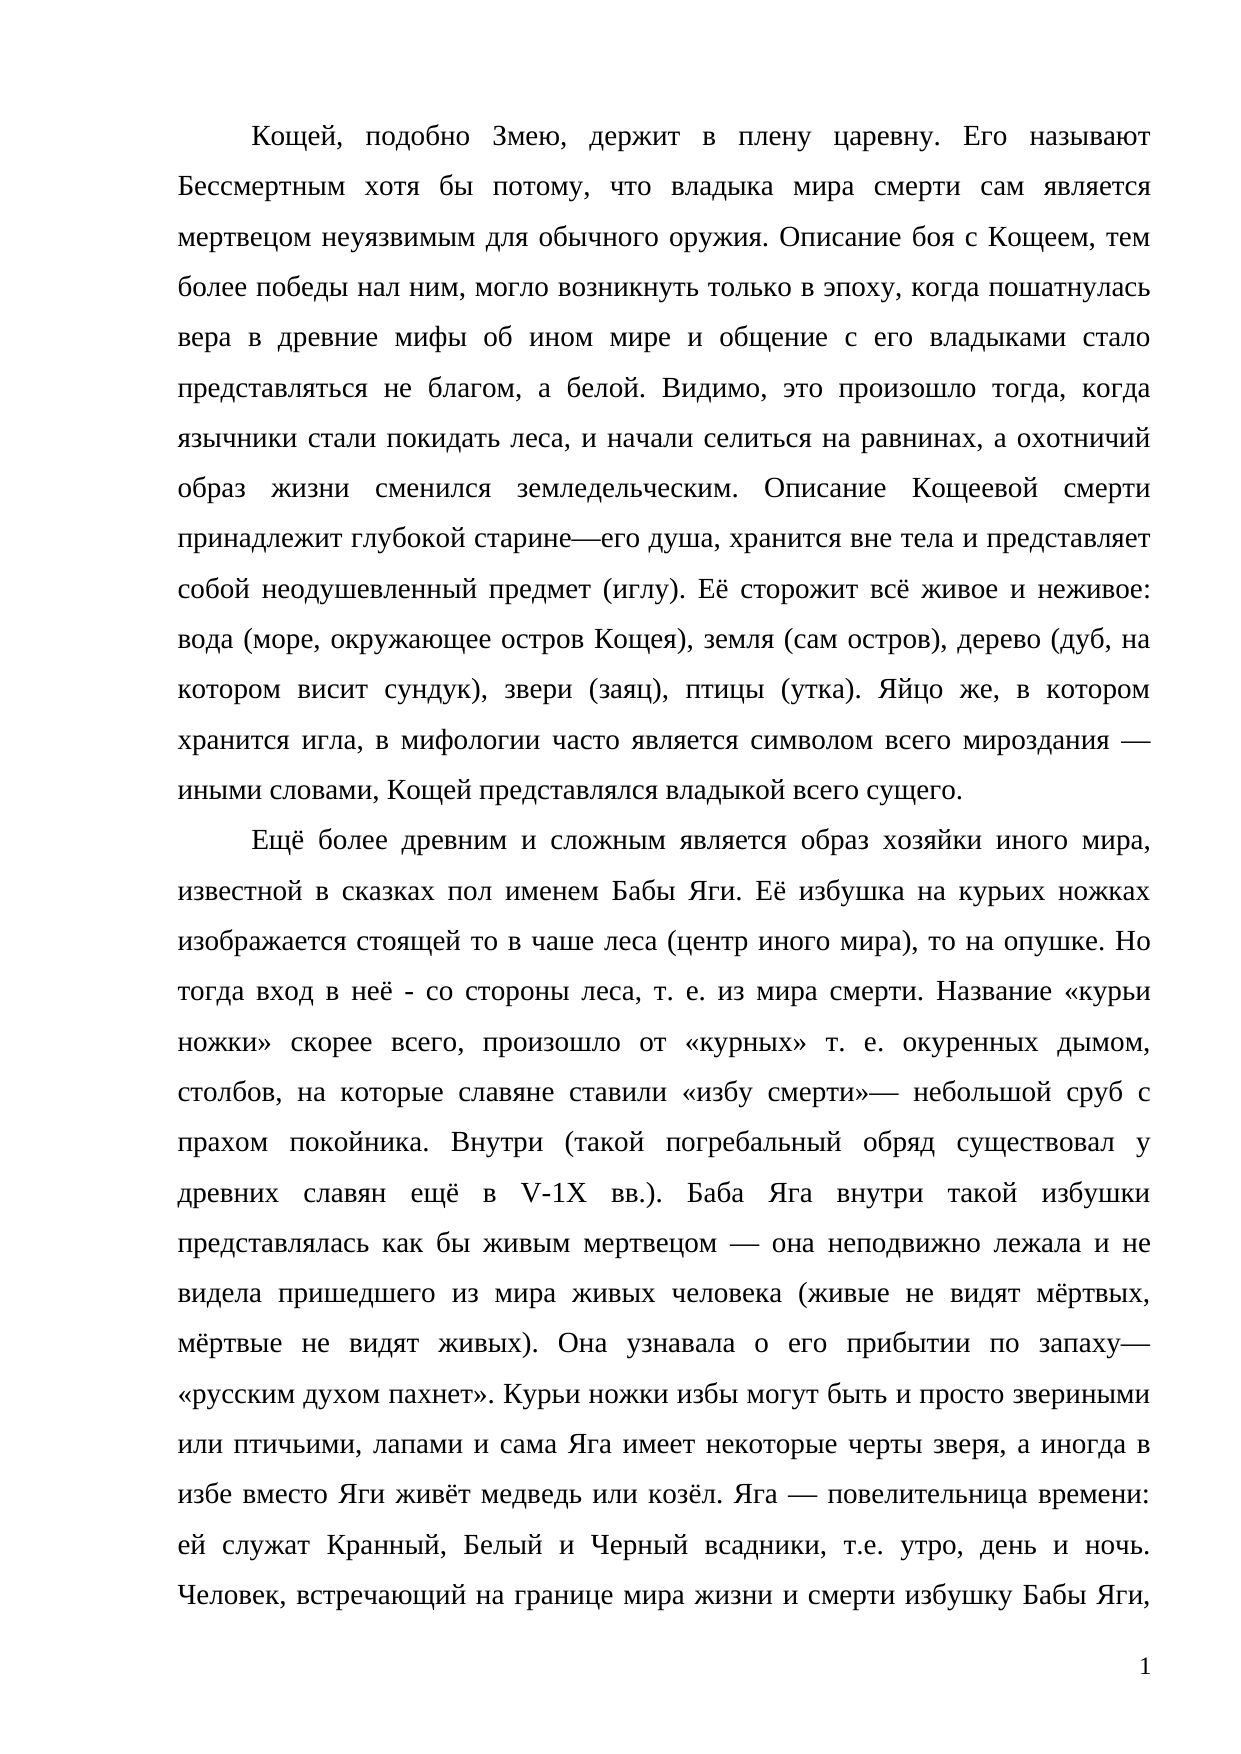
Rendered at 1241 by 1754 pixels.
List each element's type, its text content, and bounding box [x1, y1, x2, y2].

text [177, 822, 1152, 1611]
text Кощей, подобно Змею, держит в плену царевну. Его называют Бессмертным хотя бы потому, что владыка мира смерти сам является мертвецом неуязвимым для обычного оружия. Описание боя с Кощеем, тем более победы нал ним, могло возникнуть только в эпоху, когда пошатнулась вера в древние мифы об ином мире и общение с его владыками стало представляться не благом, а белой. Видимо, это произошло тогда, когда язычники стали покидать леса, и начали селиться на равнинах, а охотничий образ жизни сменился земледельческим. Описание Кощеевой смерти принадлежит глубокой старине—его душа, хранится вне тела и представляет собой неодушевленный предмет (иглу). Её сторожит всё живое и неживое: вода (море, окружающее остров Кощея), земля (сам остров), дерево (дуб, на котором висит сундук), звери (заяц), птицы (утка). Яйцо же, в котором хранится игла, в мифологии часто является символом всего мироздания — иными словами, Кощей представлялся владыкой всего сущего. [177, 118, 1152, 806]
